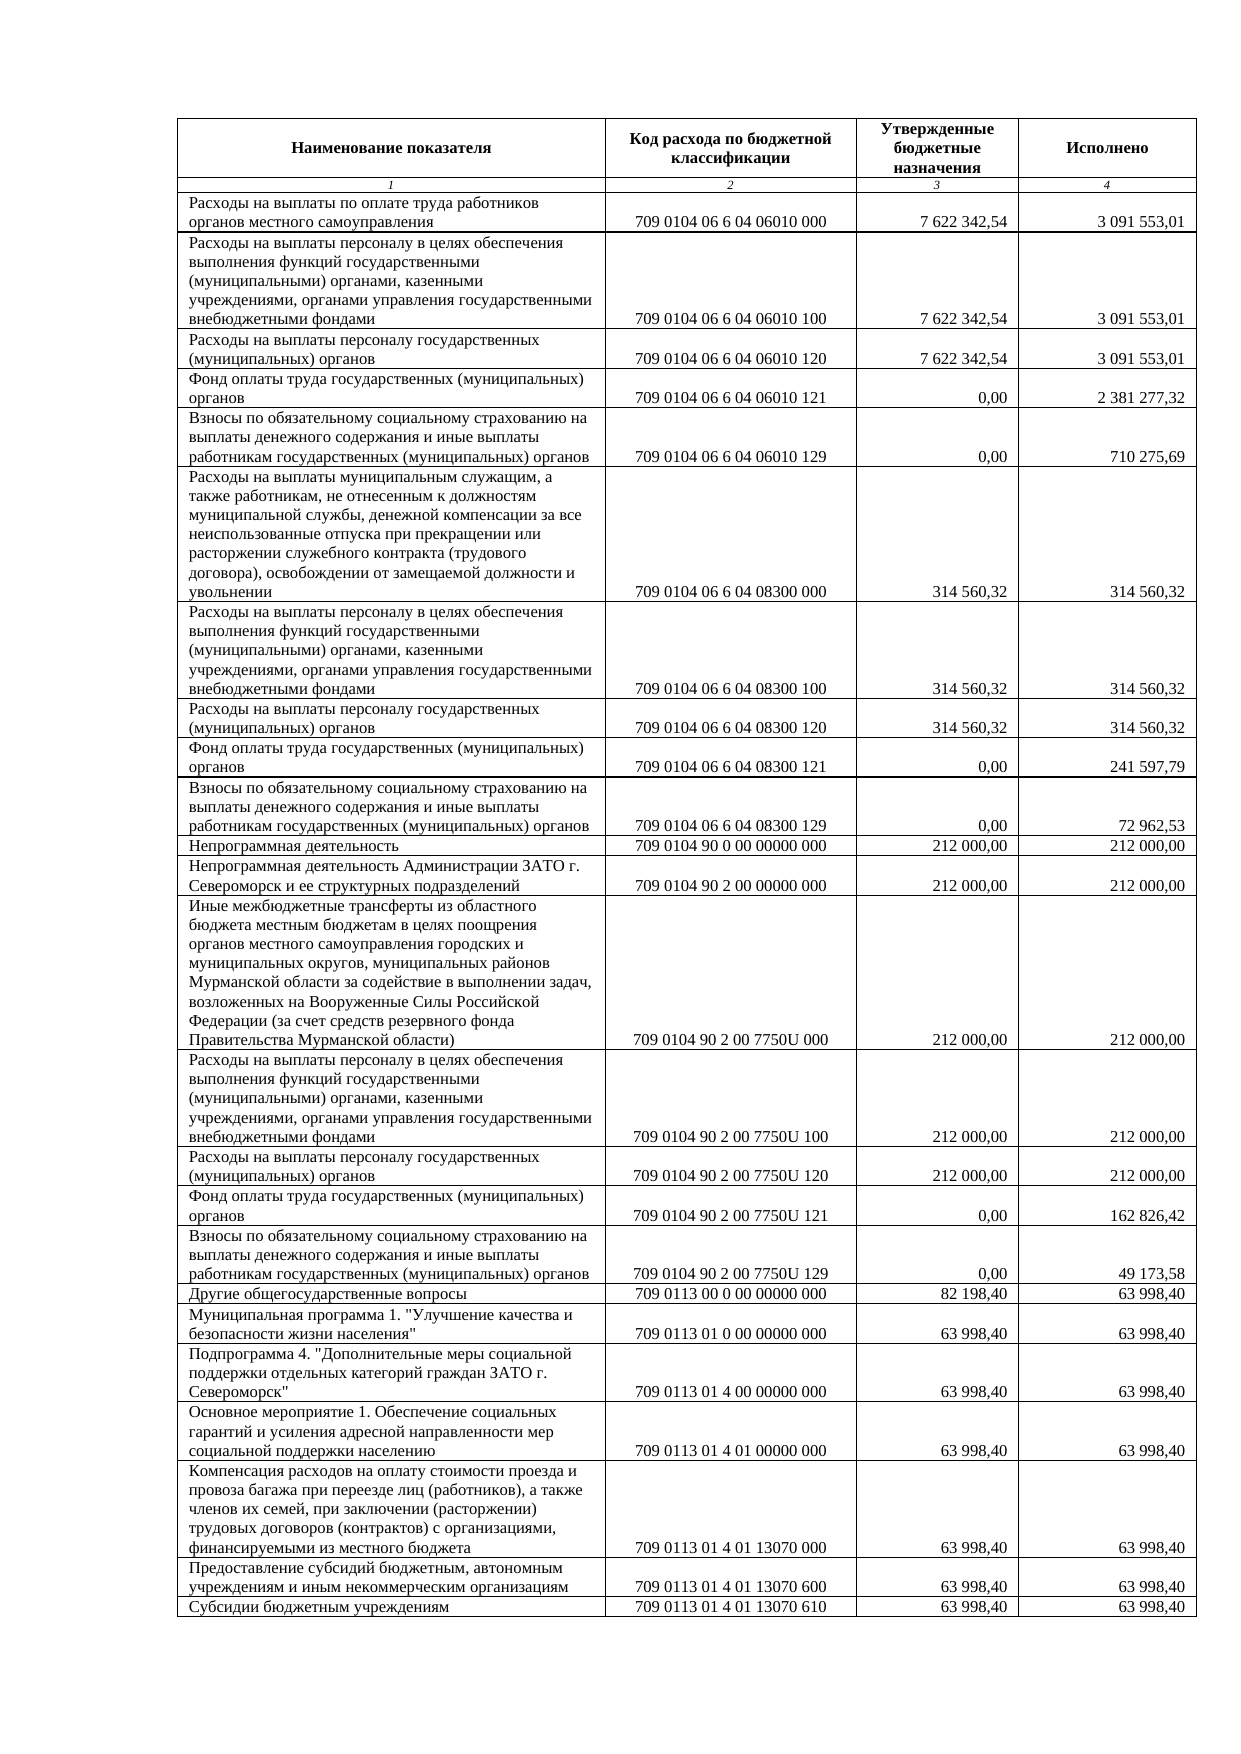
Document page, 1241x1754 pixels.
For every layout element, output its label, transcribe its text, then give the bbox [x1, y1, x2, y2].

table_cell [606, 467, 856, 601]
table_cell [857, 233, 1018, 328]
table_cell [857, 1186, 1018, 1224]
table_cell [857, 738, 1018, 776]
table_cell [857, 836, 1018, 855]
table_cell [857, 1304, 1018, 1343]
table_cell 3 [857, 178, 1018, 192]
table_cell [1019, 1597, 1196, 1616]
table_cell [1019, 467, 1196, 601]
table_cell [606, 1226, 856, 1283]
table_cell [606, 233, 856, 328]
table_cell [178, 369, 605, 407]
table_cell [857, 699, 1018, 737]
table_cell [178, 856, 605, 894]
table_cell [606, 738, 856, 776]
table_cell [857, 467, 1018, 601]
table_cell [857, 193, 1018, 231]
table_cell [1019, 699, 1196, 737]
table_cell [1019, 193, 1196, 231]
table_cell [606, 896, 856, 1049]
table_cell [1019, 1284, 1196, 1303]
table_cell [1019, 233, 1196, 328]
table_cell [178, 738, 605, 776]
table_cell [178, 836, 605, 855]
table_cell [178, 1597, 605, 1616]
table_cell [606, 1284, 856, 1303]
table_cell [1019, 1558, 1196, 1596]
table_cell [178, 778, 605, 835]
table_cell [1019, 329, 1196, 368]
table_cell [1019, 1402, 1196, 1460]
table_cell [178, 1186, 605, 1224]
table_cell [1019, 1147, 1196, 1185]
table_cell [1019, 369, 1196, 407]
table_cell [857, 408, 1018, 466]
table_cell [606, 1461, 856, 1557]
table_cell 1 [178, 178, 605, 192]
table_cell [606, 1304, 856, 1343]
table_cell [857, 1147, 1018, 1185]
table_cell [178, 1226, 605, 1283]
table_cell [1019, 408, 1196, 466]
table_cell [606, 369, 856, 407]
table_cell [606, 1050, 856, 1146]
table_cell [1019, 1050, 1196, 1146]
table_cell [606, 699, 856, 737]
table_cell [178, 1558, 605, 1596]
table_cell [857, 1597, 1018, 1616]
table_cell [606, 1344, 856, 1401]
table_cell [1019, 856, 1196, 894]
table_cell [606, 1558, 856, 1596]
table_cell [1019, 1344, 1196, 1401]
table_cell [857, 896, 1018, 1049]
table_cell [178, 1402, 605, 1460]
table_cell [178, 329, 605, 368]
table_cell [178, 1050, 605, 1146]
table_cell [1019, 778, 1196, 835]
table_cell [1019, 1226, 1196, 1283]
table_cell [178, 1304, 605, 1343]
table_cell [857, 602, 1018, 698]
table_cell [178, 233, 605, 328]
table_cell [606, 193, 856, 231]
table_cell 2 [606, 178, 856, 192]
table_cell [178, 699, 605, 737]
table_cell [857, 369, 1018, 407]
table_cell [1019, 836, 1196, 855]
table_header Наименование показателя [178, 119, 605, 177]
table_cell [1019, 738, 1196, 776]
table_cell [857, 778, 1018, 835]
table_header Код расхода по бюджетной классификации [606, 119, 856, 177]
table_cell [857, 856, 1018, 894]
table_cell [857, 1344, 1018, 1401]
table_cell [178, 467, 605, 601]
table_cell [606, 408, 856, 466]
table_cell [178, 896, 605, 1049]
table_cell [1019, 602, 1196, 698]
table_cell 4 [1019, 178, 1196, 192]
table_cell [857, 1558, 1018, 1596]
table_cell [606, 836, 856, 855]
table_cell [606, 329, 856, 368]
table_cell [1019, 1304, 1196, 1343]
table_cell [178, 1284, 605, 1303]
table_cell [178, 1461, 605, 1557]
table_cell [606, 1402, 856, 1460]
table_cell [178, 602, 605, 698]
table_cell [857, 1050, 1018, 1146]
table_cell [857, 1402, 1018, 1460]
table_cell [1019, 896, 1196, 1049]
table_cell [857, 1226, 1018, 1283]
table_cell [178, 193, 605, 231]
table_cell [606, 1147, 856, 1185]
table_header Исполнено [1019, 119, 1196, 177]
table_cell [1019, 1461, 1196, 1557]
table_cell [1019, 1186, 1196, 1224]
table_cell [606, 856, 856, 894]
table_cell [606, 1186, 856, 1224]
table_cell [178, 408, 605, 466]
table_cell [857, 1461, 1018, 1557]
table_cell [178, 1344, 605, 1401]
table_header Утвержденные бюджетные назначения [857, 119, 1018, 177]
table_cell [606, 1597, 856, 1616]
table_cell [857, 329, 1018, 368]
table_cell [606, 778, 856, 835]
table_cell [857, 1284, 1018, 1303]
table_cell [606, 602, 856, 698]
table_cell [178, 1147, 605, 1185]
